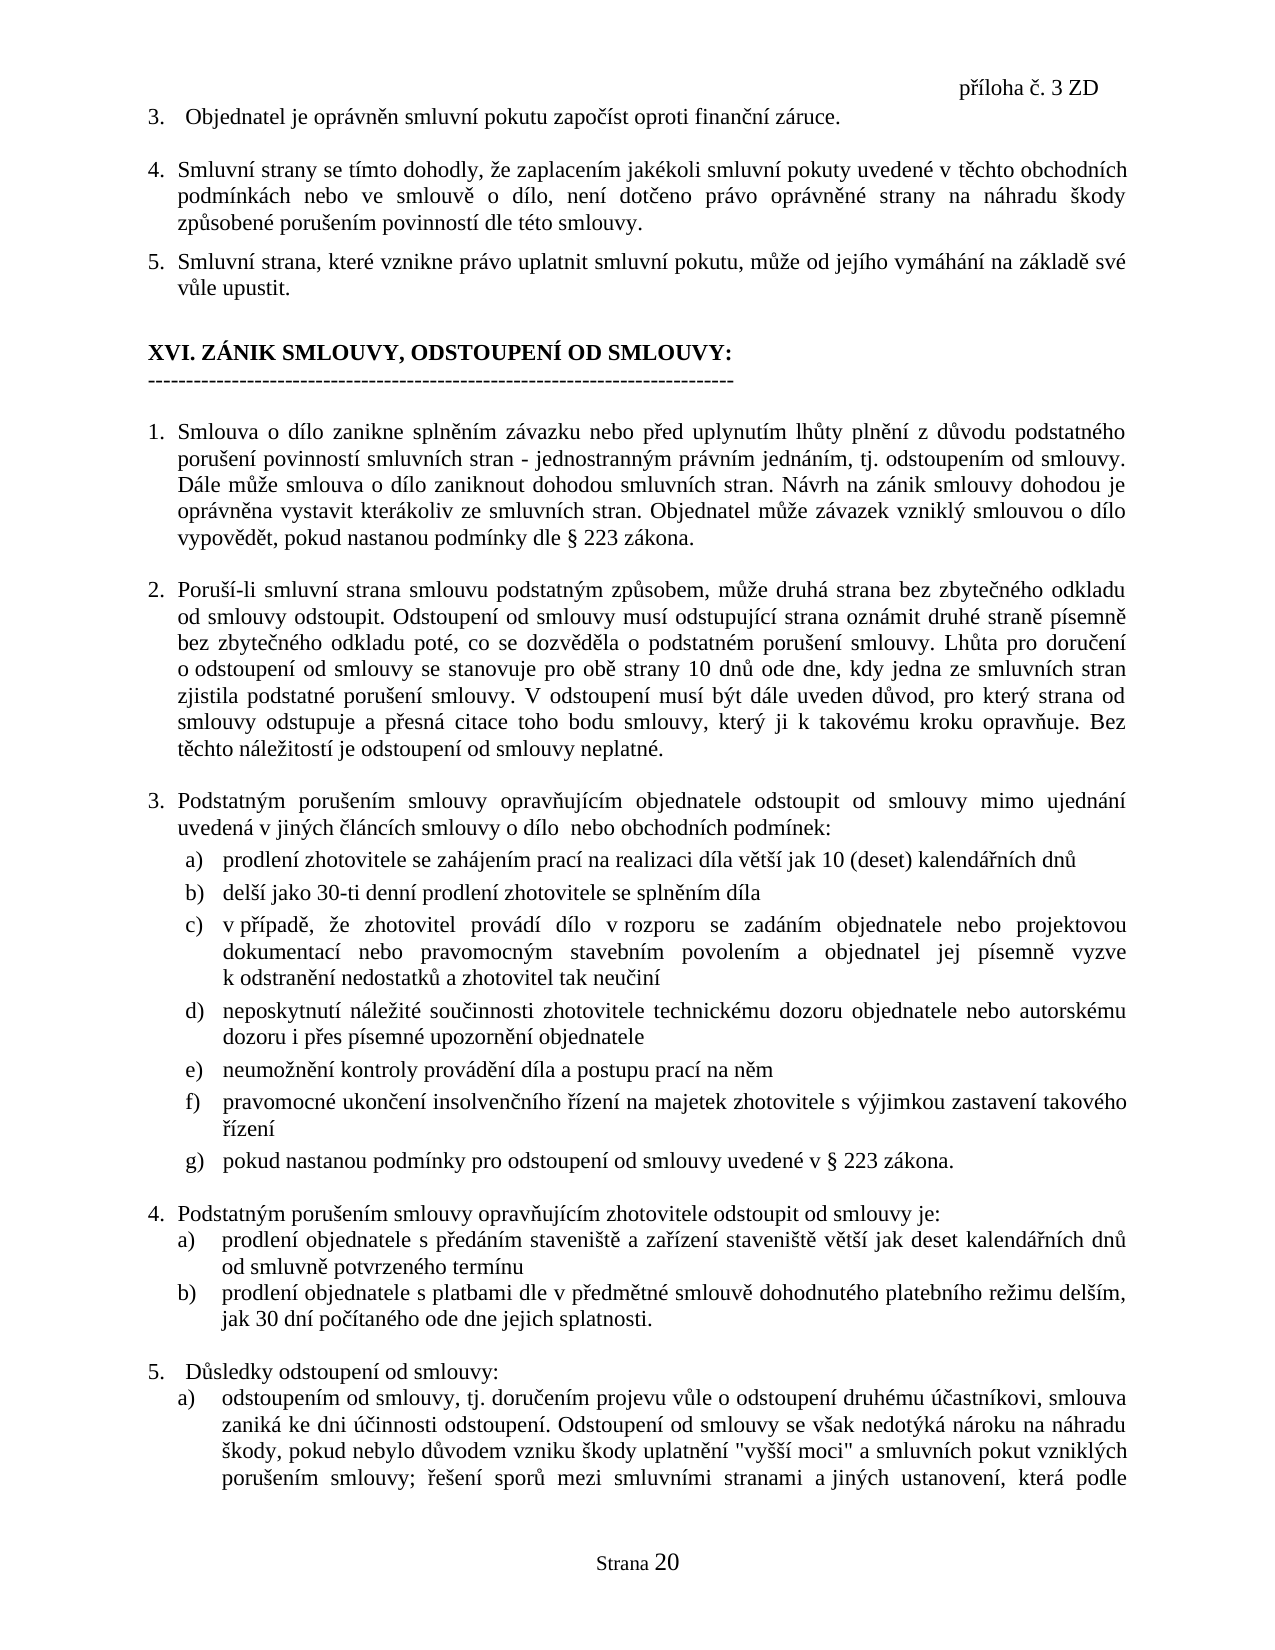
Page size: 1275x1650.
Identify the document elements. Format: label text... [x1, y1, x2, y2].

list Smluvní strany se tímto dohodly, že zaplacením jakékoli smluvní pokuty uvedené v těchto obchodních podmínkách nebo ve smlouvě o dílo, není dotčeno právo oprávněné strany na náhradu škody způsobené porušením povinností dle této smlouvy. [148, 156, 1127, 235]
list delší jako 30-ti denní prodlení zhotovitele se splněním díla [185, 879, 1127, 905]
list Důsledky odstoupení od smlouvy: [148, 1358, 1127, 1384]
list pokud nastanou podmínky pro odstoupení od smlouvy uvedené v § 223 zákona. [185, 1147, 1127, 1174]
text ----------------------------------------------------------------------------- [148, 366, 1137, 392]
text 3. Podstatným porušením smlouvy opravňujícím objednatele odstoupit od smlouvy mimo ujednání uvedená v jiných článcích smlouvy o dílo nebo obchodních podmínek: [148, 787, 1127, 840]
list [177, 1384, 1127, 1490]
list neposkytnutí náležité součinnosti zhotovitele technickému dozoru objednatele nebo autorskému dozoru i přes písemné upozornění objednatele [185, 997, 1127, 1049]
list Smlouva o dílo zanikne splněním závazku nebo před uplynutím lhůty plnění z důvodu podstatného porušení povinností smluvních stran - jednostranným právním jednáním, tj. odstoupením od smlouvy. Dále může smlouva o dílo zaniknout dohodou smluvních stran. Návrh na zánik smlouvy dohodou je oprávněna vystavit kterákoliv ze smluvních stran. Objednatel může závazek vzniklý smlouvou o dílo vypovědět, pokud nastanou podmínky dle § 223 zákona. [148, 418, 1127, 550]
list Objednatel je oprávněn smluvní pokutu započíst oproti finanční záruce. [148, 103, 1127, 130]
list pravomocné ukončení insolvenčního řízení na majetek zhotovitele s výjimkou zastavení takového řízení [185, 1088, 1127, 1141]
text XVI. ZÁNIK SMLOUVY, ODSTOUPENÍ OD SMLOUVY: [148, 339, 1137, 366]
list Smluvní strana, které vznikne právo uplatnit smluvní pokutu, může od jejího vymáhání na základě své vůle upustit. [148, 248, 1127, 300]
list neumožnění kontroly provádění díla a postupu prací na něm [185, 1056, 1127, 1082]
list v případě, že zhotovitel provádí dílo v rozporu se zadáním objednatele nebo projektovou dokumentací nebo pravomocným stavebním povolením a objednatel jej písemně vyzve k odstranění nedostatků a zhotovitel tak neučiní [185, 911, 1127, 991]
list Poruší-li smluvní strana smlouvu podstatným způsobem, může druhá strana bez zbytečného odkladu od smlouvy odstoupit. Odstoupení od smlouvy musí odstupující strana oznámit druhé straně písemně bez zbytečného odkladu poté, co se dozvěděla o podstatném porušení smlouvy. Lhůta pro doručení o odstoupení od smlouvy se stanovuje pro obě strany 10 dnů ode dne, kdy jedna ze smluvních stran zjistila podstatné porušení smlouvy. V odstoupení musí být dále uveden důvod, pro který strana od smlouvy odstupuje a přesná citace toho bodu smlouvy, který ji k takovému kroku opravňuje. Bez těchto náležitostí je odstoupení od smlouvy neplatné. [148, 576, 1127, 761]
list prodlení zhotovitele se zahájením prací na realizaci díla větší jak 10 (deset) kalendářních dnů [185, 846, 1127, 873]
text 4. Podstatným porušením smlouvy opravňujícím zhotovitele odstoupit od smlouvy je: [148, 1200, 1127, 1226]
text a) prodlení objednatele s předáním staveniště a zařízení staveniště větší jak deset kalendářních dnů od smluvně potvrzeného termínu [177, 1226, 1127, 1279]
text b) prodlení objednatele s platbami dle v předmětné smlouvě dohodnutého platebního režimu delším, jak 30 dní počítaného ode dne jejich splatnosti. [177, 1279, 1127, 1332]
